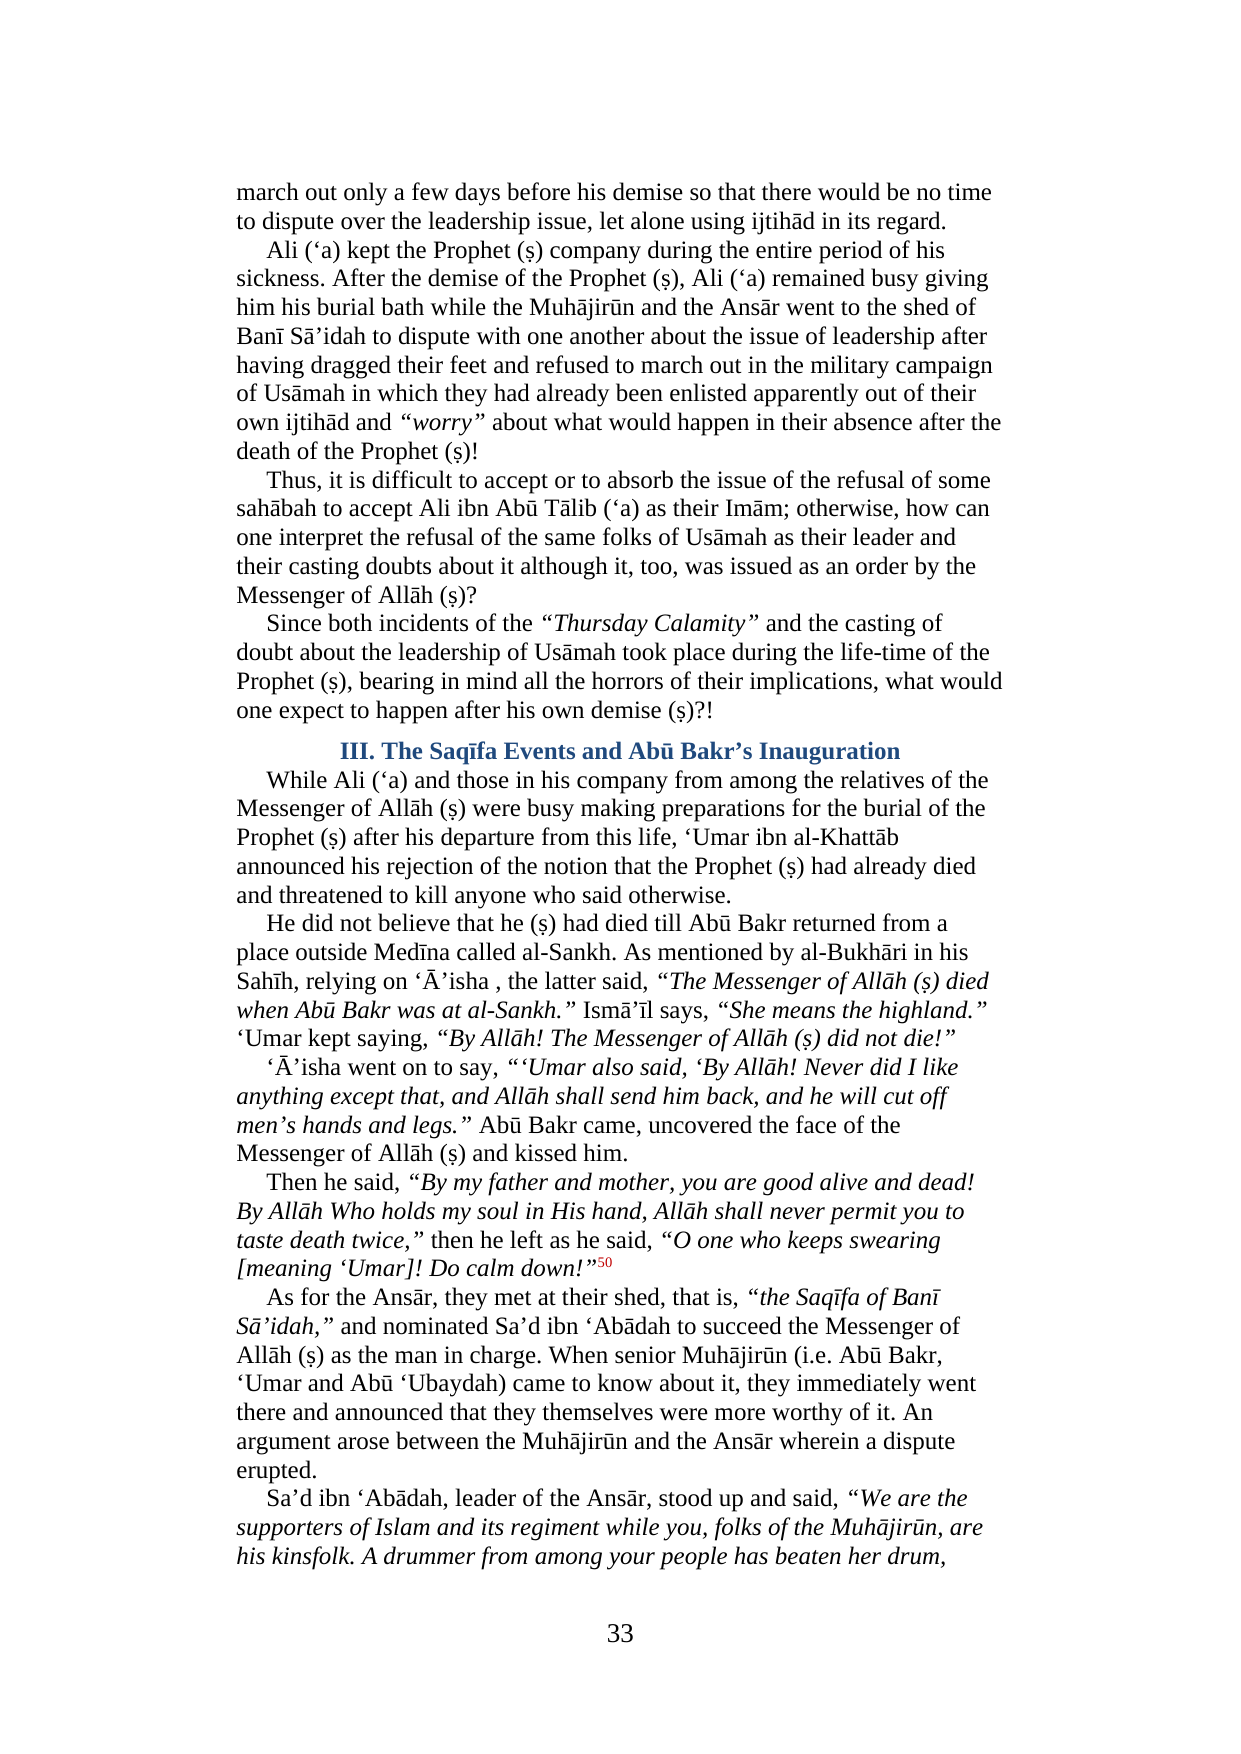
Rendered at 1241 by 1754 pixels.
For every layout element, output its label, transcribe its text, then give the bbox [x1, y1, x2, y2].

text While Ali (‘a) and those in his company from among the relatives of the Messenger of Allāh (ṣ) were busy making preparations for the burial of the Prophet (ṣ) after his departure from this life, ‘Umar ibn al-Khattāb announced his rejection of the notion that the Prophet (ṣ) had already died and threatened to kill anyone who said otherwise. [236, 765, 1004, 908]
text ‘Ā’isha went on to say, “‘Umar also said, ‘By Allāh! Never did I like anything except that, and Allāh shall send him back, and he will cut off men’s hands and legs.” Abū Bakr came, uncovered the face of the Messenger of Allāh (ṣ) and kissed him. [236, 1052, 1004, 1167]
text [236, 177, 1004, 235]
text Thus, it is difficult to accept or to absorb the issue of the refusal of some sahābah to accept Ali ibn Abū Tālib (‘a) as their Imām; otherwise, how can one interpret the refusal of the same folks of Usāmah as their leader and their casting doubts about it although it, too, was issued as an order by the Messenger of Allāh (ṣ)? [236, 465, 1004, 608]
text Since both incidents of the “Thursday Calamity” and the casting of doubt about the leadership of Usāmah took place during the life-time of the Prophet (ṣ), bearing in mind all the horrors of their implications, what would one expect to happen after his own demise (ṣ)?! [236, 608, 1004, 723]
text He did not believe that he (ṣ) had died till Abū Bakr returned from a place outside Medīna called al-Sankh. As mentioned by al-Bukhāri in his Sahīh, relying on ‘Ā’isha , the latter said, “The Messenger of Allāh (ṣ) died when Abū Bakr was at al-Sankh.” Ismā’īl says, “She means the highland.” ‘Umar kept saying, “By Allāh! The Messenger of Allāh (ṣ) did not die!” [236, 908, 1004, 1052]
text As for the Ansār, they met at their shed, that is, “the Saqīfa of Banī Sā’idah,” and nominated Sa’d ibn ‘Abādah to succeed the Messenger of Allāh (ṣ) as the man in charge. When senior Muhājirūn (i.e. Abū Bakr, ‘Umar and Abū ‘Ubaydah) came to know about it, they immediately went there and announced that they themselves were more worthy of it. An argument arose between the Muhājirūn and the Ansār wherein a dispute erupted. [236, 1282, 1004, 1483]
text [236, 1483, 1004, 1570]
text Ali (‘a) kept the Prophet (ṣ) company during the entire period of his sickness. After the demise of the Prophet (ṣ), Ali (‘a) remained busy giving him his burial bath while the Muhājirūn and the Ansār went to the shed of Banī Sā’idah to dispute with one another about the issue of leadership after having dragged their feet and refused to march out in the military campaign of Usāmah in which they had already been enlisted apparently out of their own ijtihād and “worry” about what would happen in their absence after the death of the Prophet (ṣ)! [236, 235, 1004, 465]
text Then he said, “By my father and mother, you are good alive and dead! By Allāh Who holds my soul in His hand, Allāh shall never permit you to taste death twice,” then he left as he said, “O one who keeps swearing [meaning ‘Umar]! Do calm down!”50 [236, 1167, 1004, 1282]
subtitle III. The Saqīfa Events and Abū Bakr’s Inauguration [236, 736, 1004, 765]
